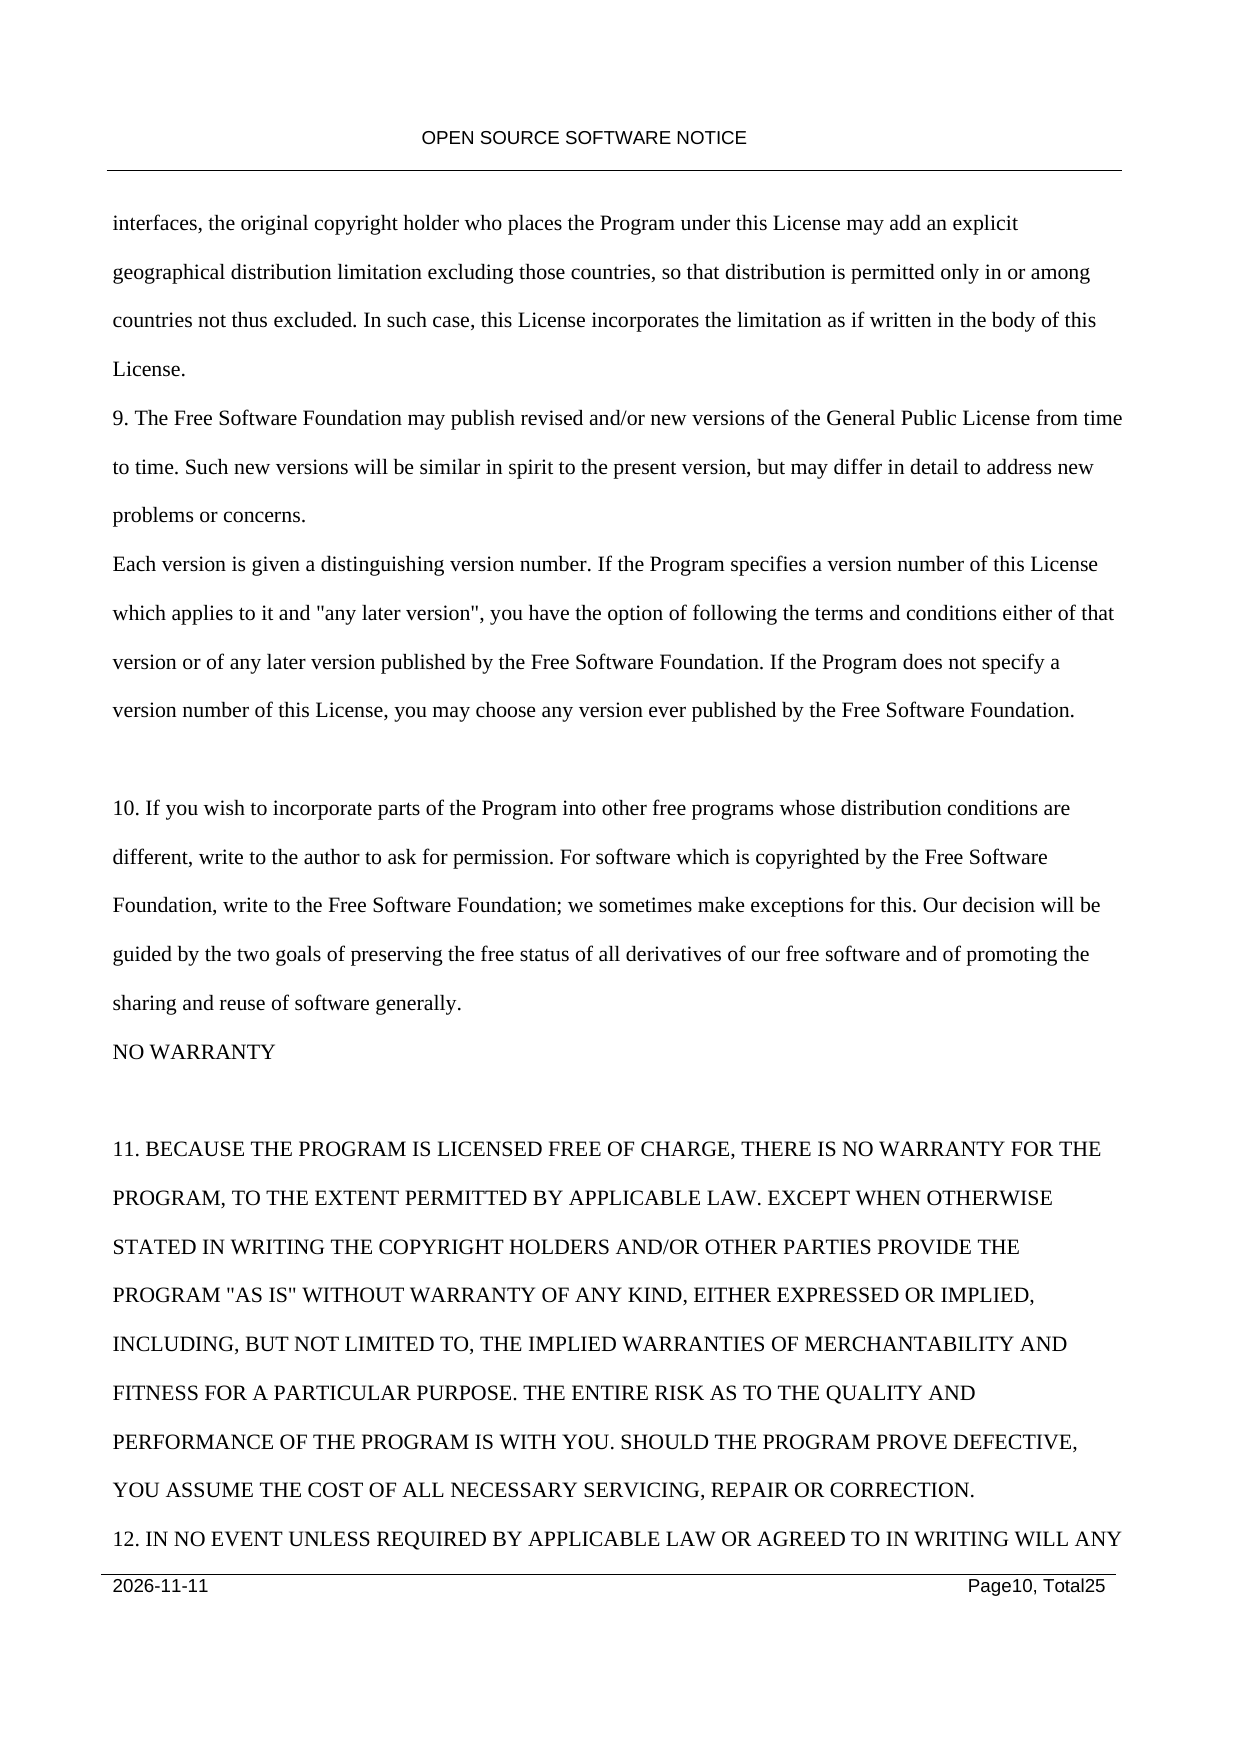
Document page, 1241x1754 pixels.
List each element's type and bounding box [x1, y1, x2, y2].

text [112, 206, 1128, 1555]
